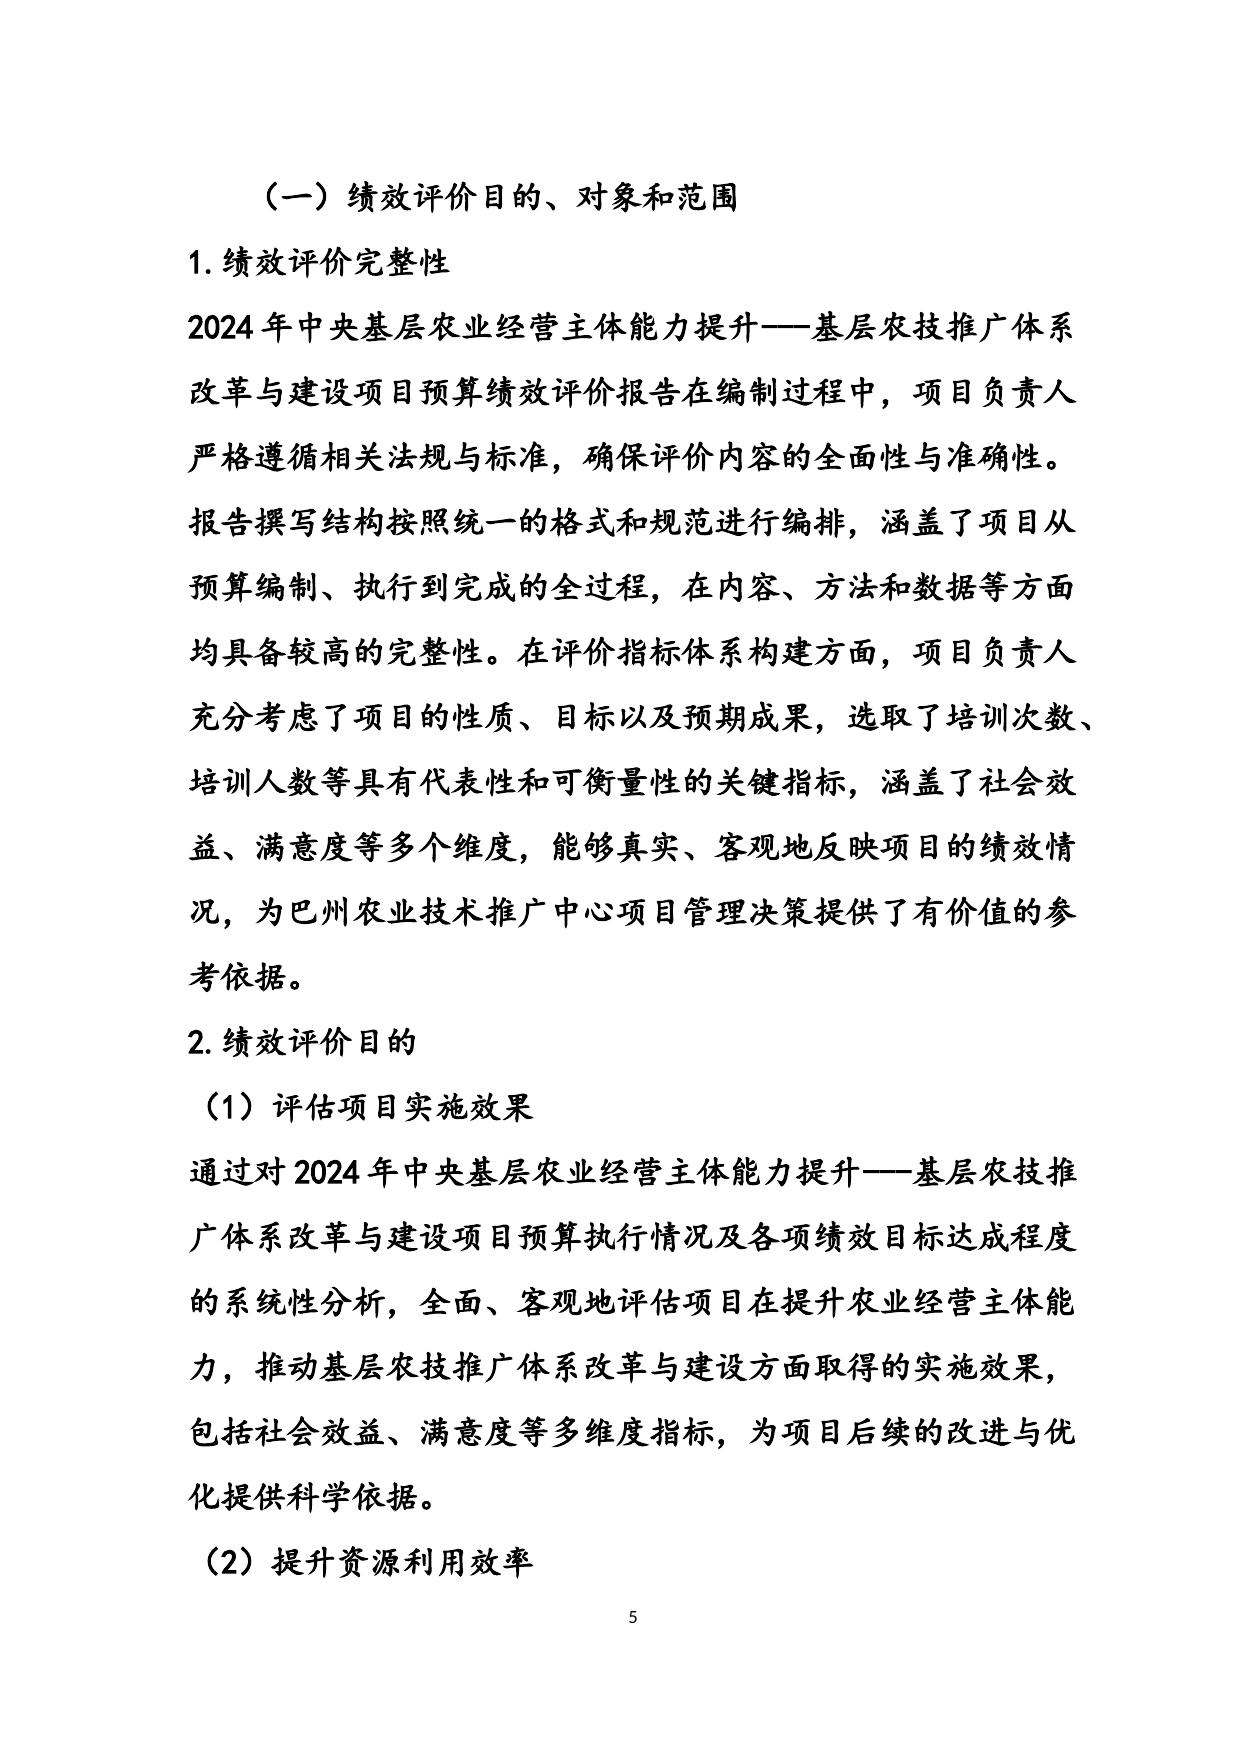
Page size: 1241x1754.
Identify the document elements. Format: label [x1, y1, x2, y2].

text [187, 162, 1078, 1592]
